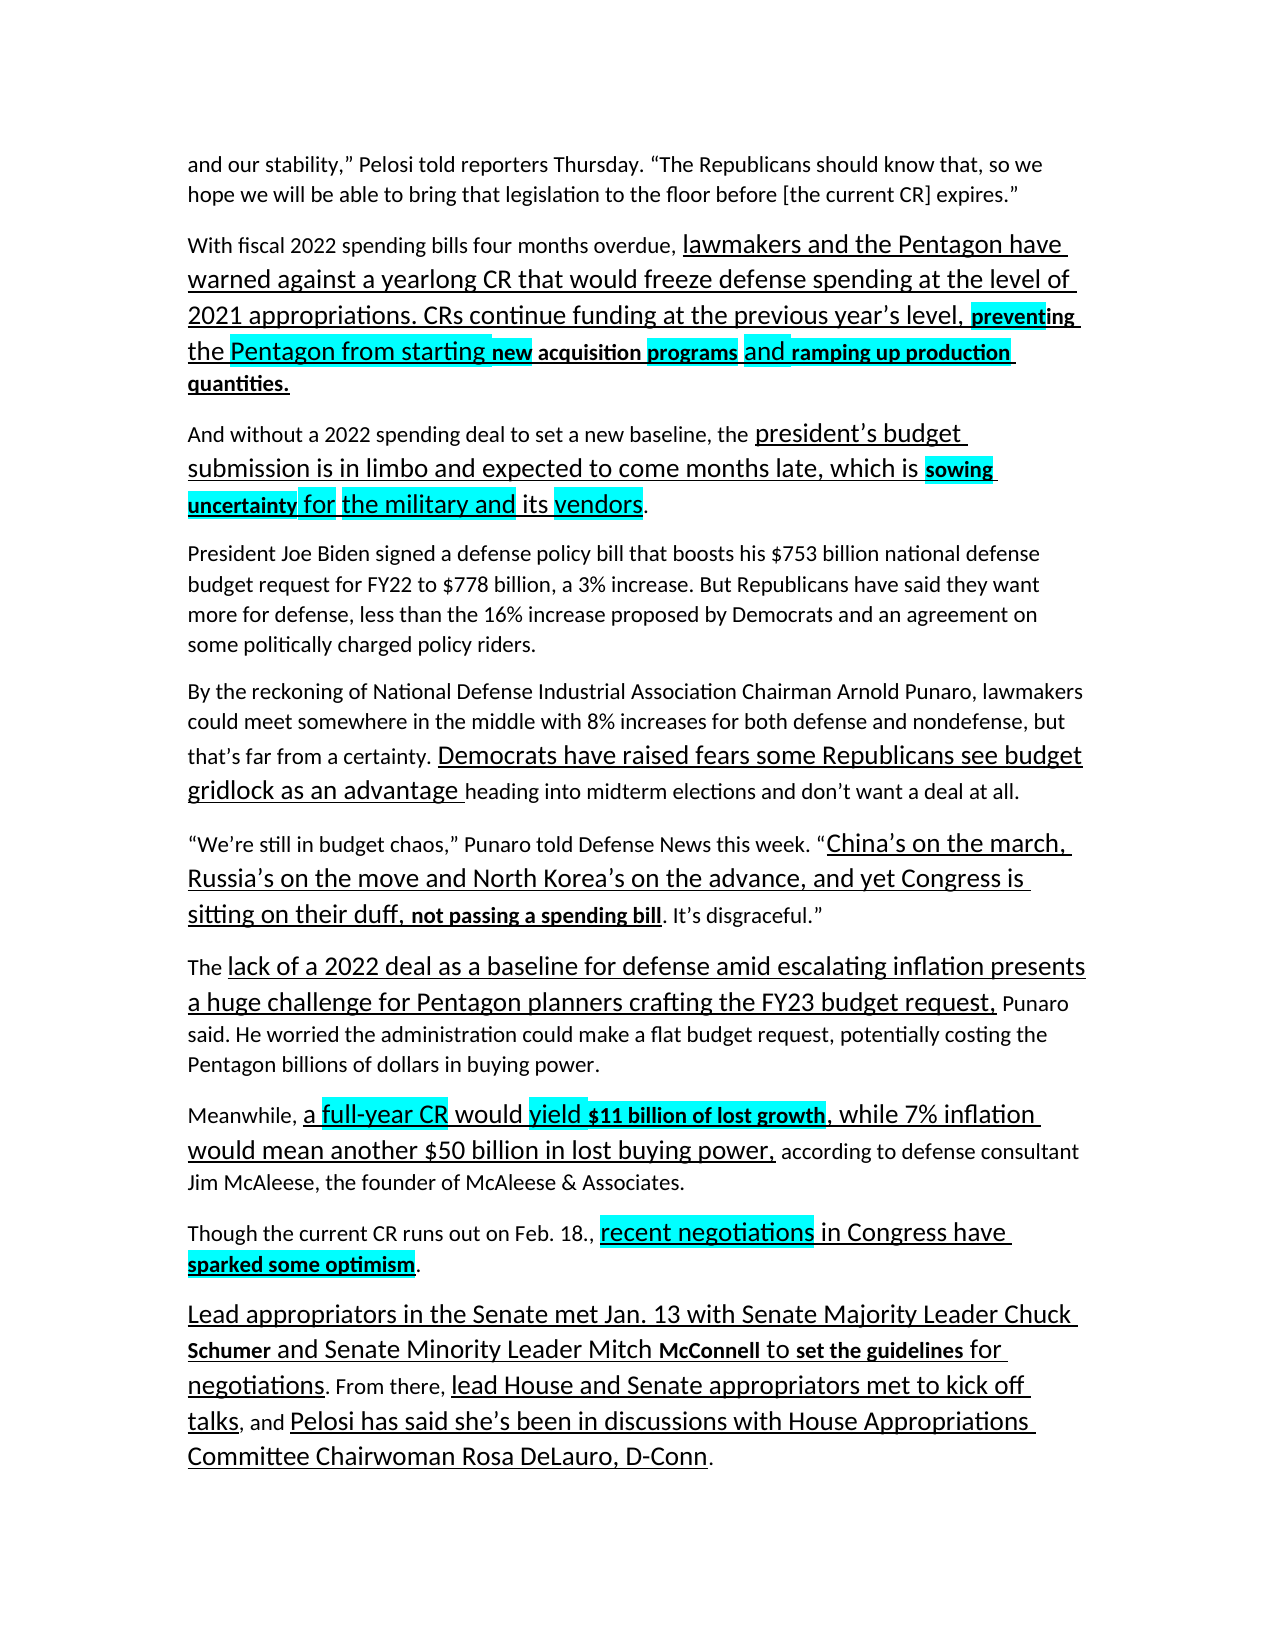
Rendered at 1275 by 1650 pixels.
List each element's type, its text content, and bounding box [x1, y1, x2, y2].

text Meanwhile, a full-year CR would yield $11 billion of lost growth, while 7% inflation would mean another $50 billion in lost buying power, according to defense consultant Jim McAleese, the founder of McAleese & Associates. [187, 1097, 1087, 1196]
text Though the current CR runs out on Feb. 18., recent negotiations in Congress have sparked some optimism. [187, 1215, 1087, 1278]
text And without a 2022 spending deal to set a new baseline, the president’s budget submission is in limbo and expected to come months late, which is sowing uncertainty for the military and its vendors. [187, 416, 1087, 520]
text By the reckoning of National Defense Industrial Association Chairman Arnold Punaro, lawmakers could meet somewhere in the middle with 8% increases for both defense and nondefense, but that’s far from a certainty. Democrats have raised fears some Republicans see budget gridlock as an advantage heading into midterm elections and don’t want a deal at all. [187, 677, 1087, 807]
text President Joe Biden signed a defense policy bill that boosts his $753 billion national defense budget request for FY22 to $778 billion, a 3% increase. But Republicans have said they want more for defense, less than the 16% increase proposed by Democrats and an agreement on some politically charged policy riders. [187, 539, 1087, 658]
text The lack of a 2022 deal as a baseline for defense amid escalating inflation presents a huge challenge for Pentagon planners crafting the FY23 budget request, Punaro said. He worried the administration could make a flat budget request, potentially costing the Pentagon billions of dollars in buying power. [187, 949, 1087, 1078]
text With fiscal 2022 spending bills four months overdue, lawmakers and the Pentagon have warned against a yearlong CR that would freeze defense spending at the level of 2021 appropriations. CRs continue funding at the previous year’s level, preventing the Pentagon from starting new acquisition programs and ramping up production quantities. [187, 227, 1087, 397]
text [187, 150, 1087, 208]
text “We’re still in budget chaos,” Punaro told Defense News this week. “China’s on the march, Russia’s on the move and North Korea’s on the advance, and yet Congress is sitting on their duff, not passing a spending bill. It’s disgraceful.” [187, 826, 1087, 930]
text Lead appropriators in the Senate met Jan. 13 with Senate Majority Leader Chuck Schumer and Senate Minority Leader Mitch McConnell to set the guidelines for negotiations. From there, lead House and Senate appropriators met to kick off talks, and Pelosi has said she’s been in discussions with House Appropriations Committee Chairwoman Rosa DeLauro, D-Conn. [187, 1297, 1087, 1473]
